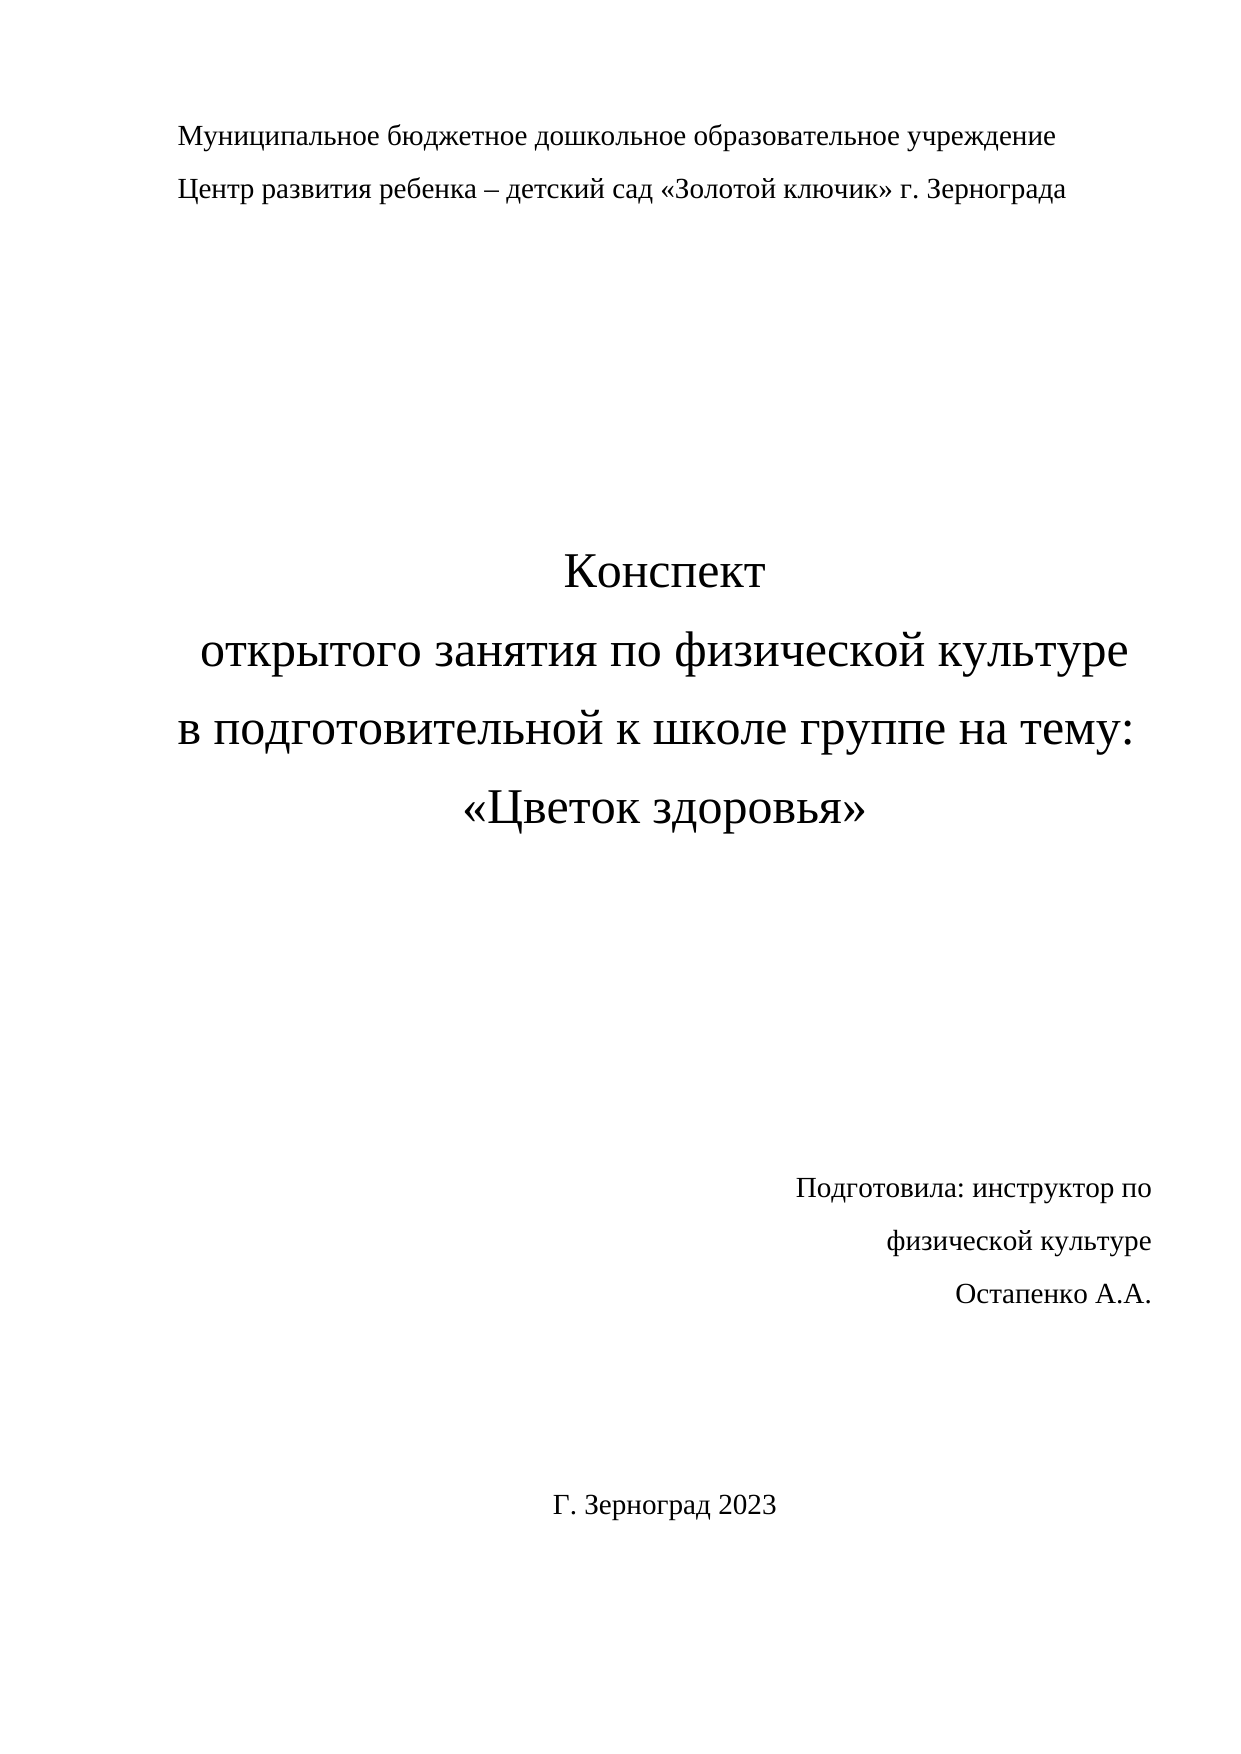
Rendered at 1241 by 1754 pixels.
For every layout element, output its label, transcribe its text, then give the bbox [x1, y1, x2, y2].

text Центр развития ребенка – детский сад «Золотой ключик» г. Зернограда [177, 171, 1152, 204]
text Остапенко А.А. [177, 1276, 1152, 1310]
text физической культуре [177, 1223, 1152, 1257]
text Г. Зерноград 2023 [177, 1487, 1152, 1521]
text Подготовила: инструктор по [177, 1171, 1152, 1204]
text Муниципальное бюджетное дошкольное образовательное учреждение [177, 118, 1152, 152]
text открытого занятия по физической культуре [177, 619, 1152, 677]
text в подготовительной к школе группе на тему: [177, 698, 1152, 756]
text «Цветок здоровья» [177, 777, 1152, 834]
text Конспект [177, 541, 1152, 598]
